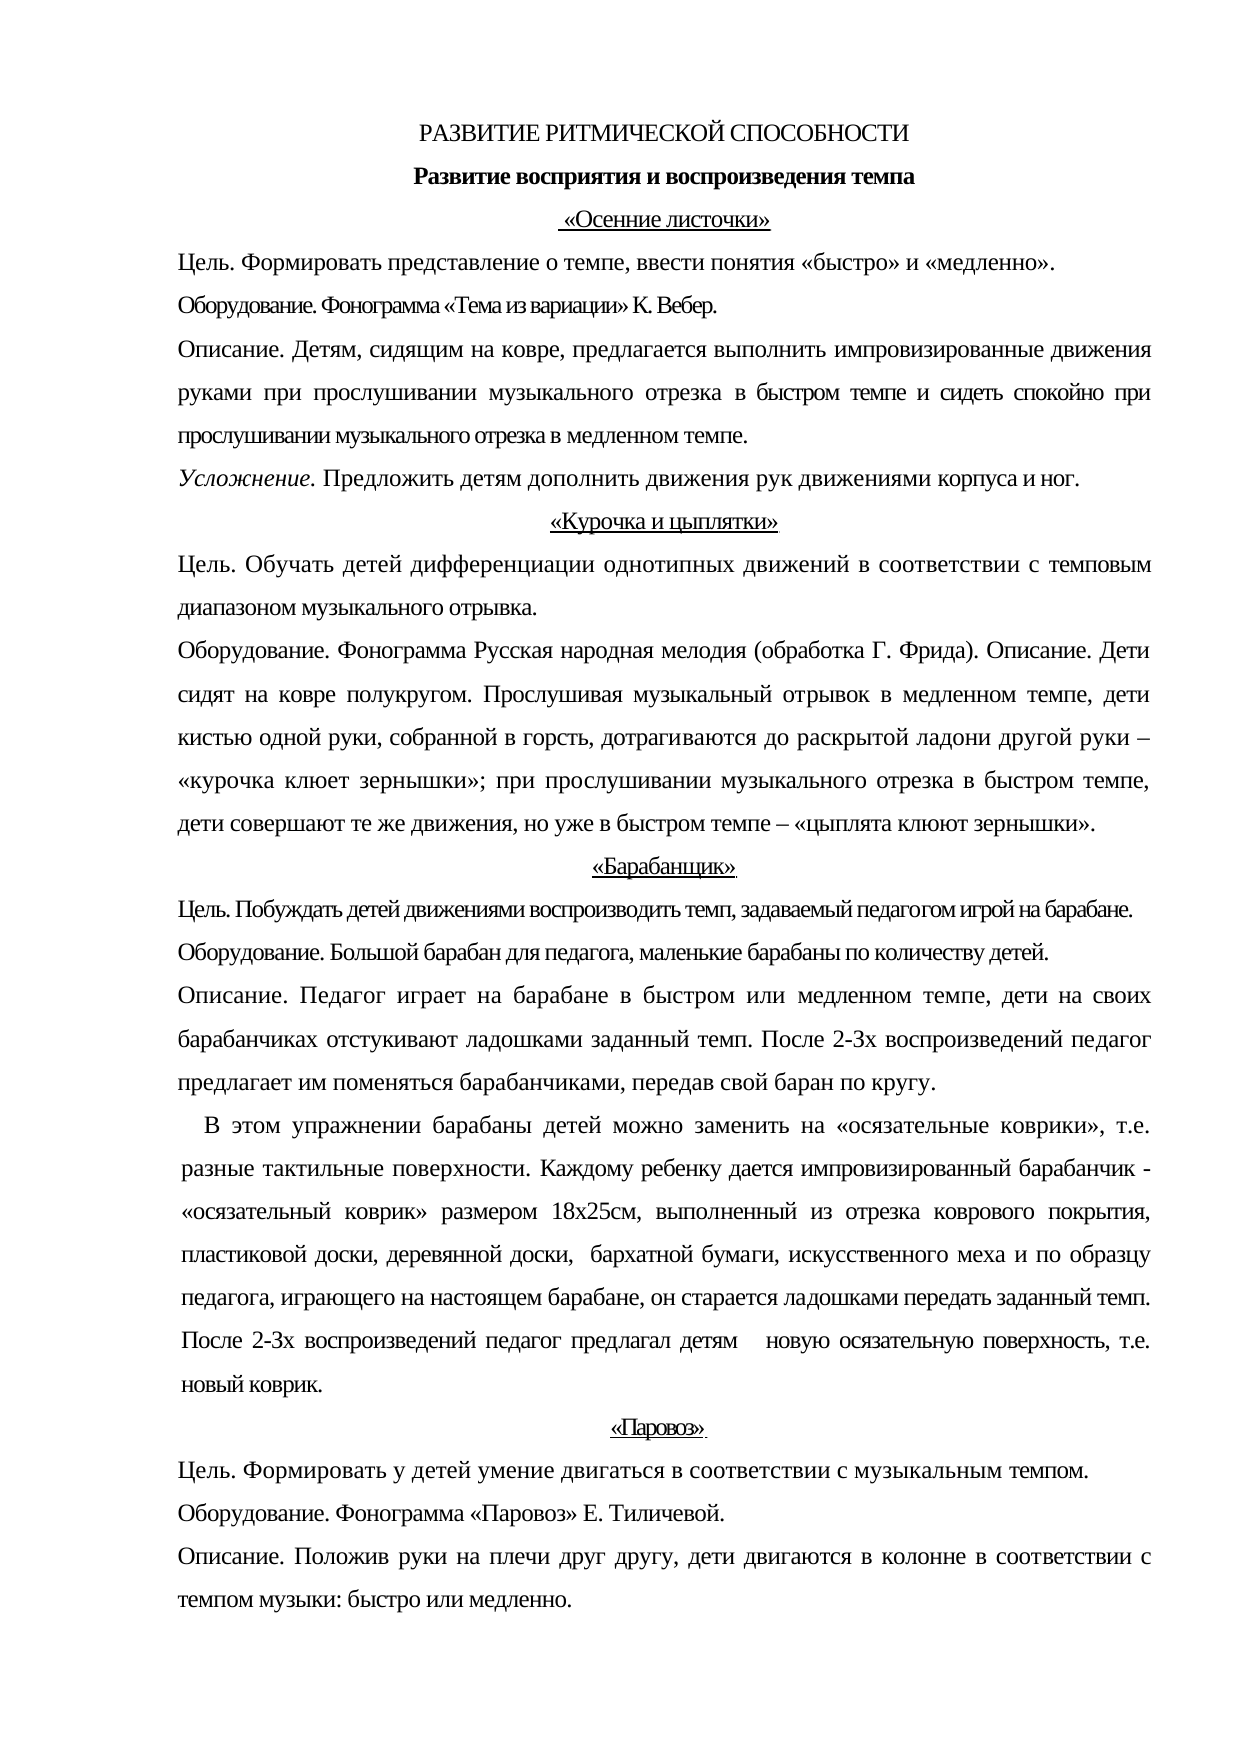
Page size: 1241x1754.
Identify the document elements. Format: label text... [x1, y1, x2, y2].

text Развитие восприятия и воспроизведения темпа [177, 161, 1152, 190]
text Усложнение. Предложить детям дополнить движения рук движениями корпуса и ног. [177, 463, 1152, 492]
text Описание. Детям, сидящим на ковре, предлагается выполнить импровизированные движения руками при прослушивании музыкального отрезка в быстром темпе и сидеть спокойно при прослушивании музыкального отрезка в медленном темпе. [177, 334, 1152, 449]
text Оборудование. Фонограмма Русская народная мелодия (обработка Г. Фрида). Описание. Дети сидят на ковре полукругом. Прослушивая музыкальный отрывок в медленном темпе, дети кистью одной руки, собранной в горсть, дотрагиваются до раскрытой ладони другой руки – «курочка клюет зернышки»; при прослушивании музыкального отрезка в быстром темпе, дети совершают те же движения, но уже в быстром темпе – «цыплята клюют зернышки». [177, 636, 1150, 837]
text Оборудование. Большой барабан для педагога, маленькие барабаны по количеству детей. [177, 937, 1151, 966]
text Цель. Побуждать детей движениями воспроизводить темп, задаваемый педагогом игрой на барабане. [177, 894, 1151, 923]
text Оборудование. Фонограмма «Тема из вариации» К. Вебер. [177, 291, 1152, 319]
text Цель. Обучать детей дифференциации однотипных движений в соответствии с темповым диапазоном музыкального отрывка. [177, 549, 1152, 621]
text Оборудование. Фонограмма «Паровоз» Е. Тиличевой. [177, 1498, 1152, 1527]
text «Барабанщик» [177, 851, 1152, 880]
text Описание. Положив руки на плечи друг другу, дети двигаются в колонне в соответствии с темпом музыки: быстро или медленно. [177, 1541, 1152, 1613]
text «Осенние листочки» [177, 204, 1152, 233]
text Цель. Формировать у детей умение двигаться в соответствии с музыкальным темпом. [177, 1455, 1152, 1484]
text Описание. Педагог играет на барабане в быстром или медленном темпе, дети на своих барабанчиках отстукивают ладошками заданный темп. После 2-Зх воспроизведений педагог предлагает им поменяться барабанчиками, передав свой баран по кругу. [177, 981, 1152, 1096]
text «Курочка и цыплятки» [177, 506, 1152, 535]
text РАЗВИТИЕ РИТМИЧЕСКОЙ СПОСОБНОСТИ [177, 118, 1152, 147]
text Цель. Формировать представление о темпе, ввести понятия «быстро» и «медленно». [177, 247, 1152, 276]
text «Паровоз» [177, 1412, 1140, 1441]
text В этом упражнении барабаны детей можно заменить на «осязательные коврики», т.е. разные тактильные поверхности. Каждому ребенку дается импровизированный барабанчик - «осязательный коврик» размером 18х25см, выполненный из отрезка коврового покрытия, пластиковой доски, деревянной доски, бархатной бумаги, искусственного меха и по образцу педагога, играющего на настоящем барабане, он старается ладошками передать заданный темп. После 2-Зх воспроизведений педагог предлагал детям новую осязательную поверхность, т.е. новый коврик. [181, 1110, 1151, 1397]
